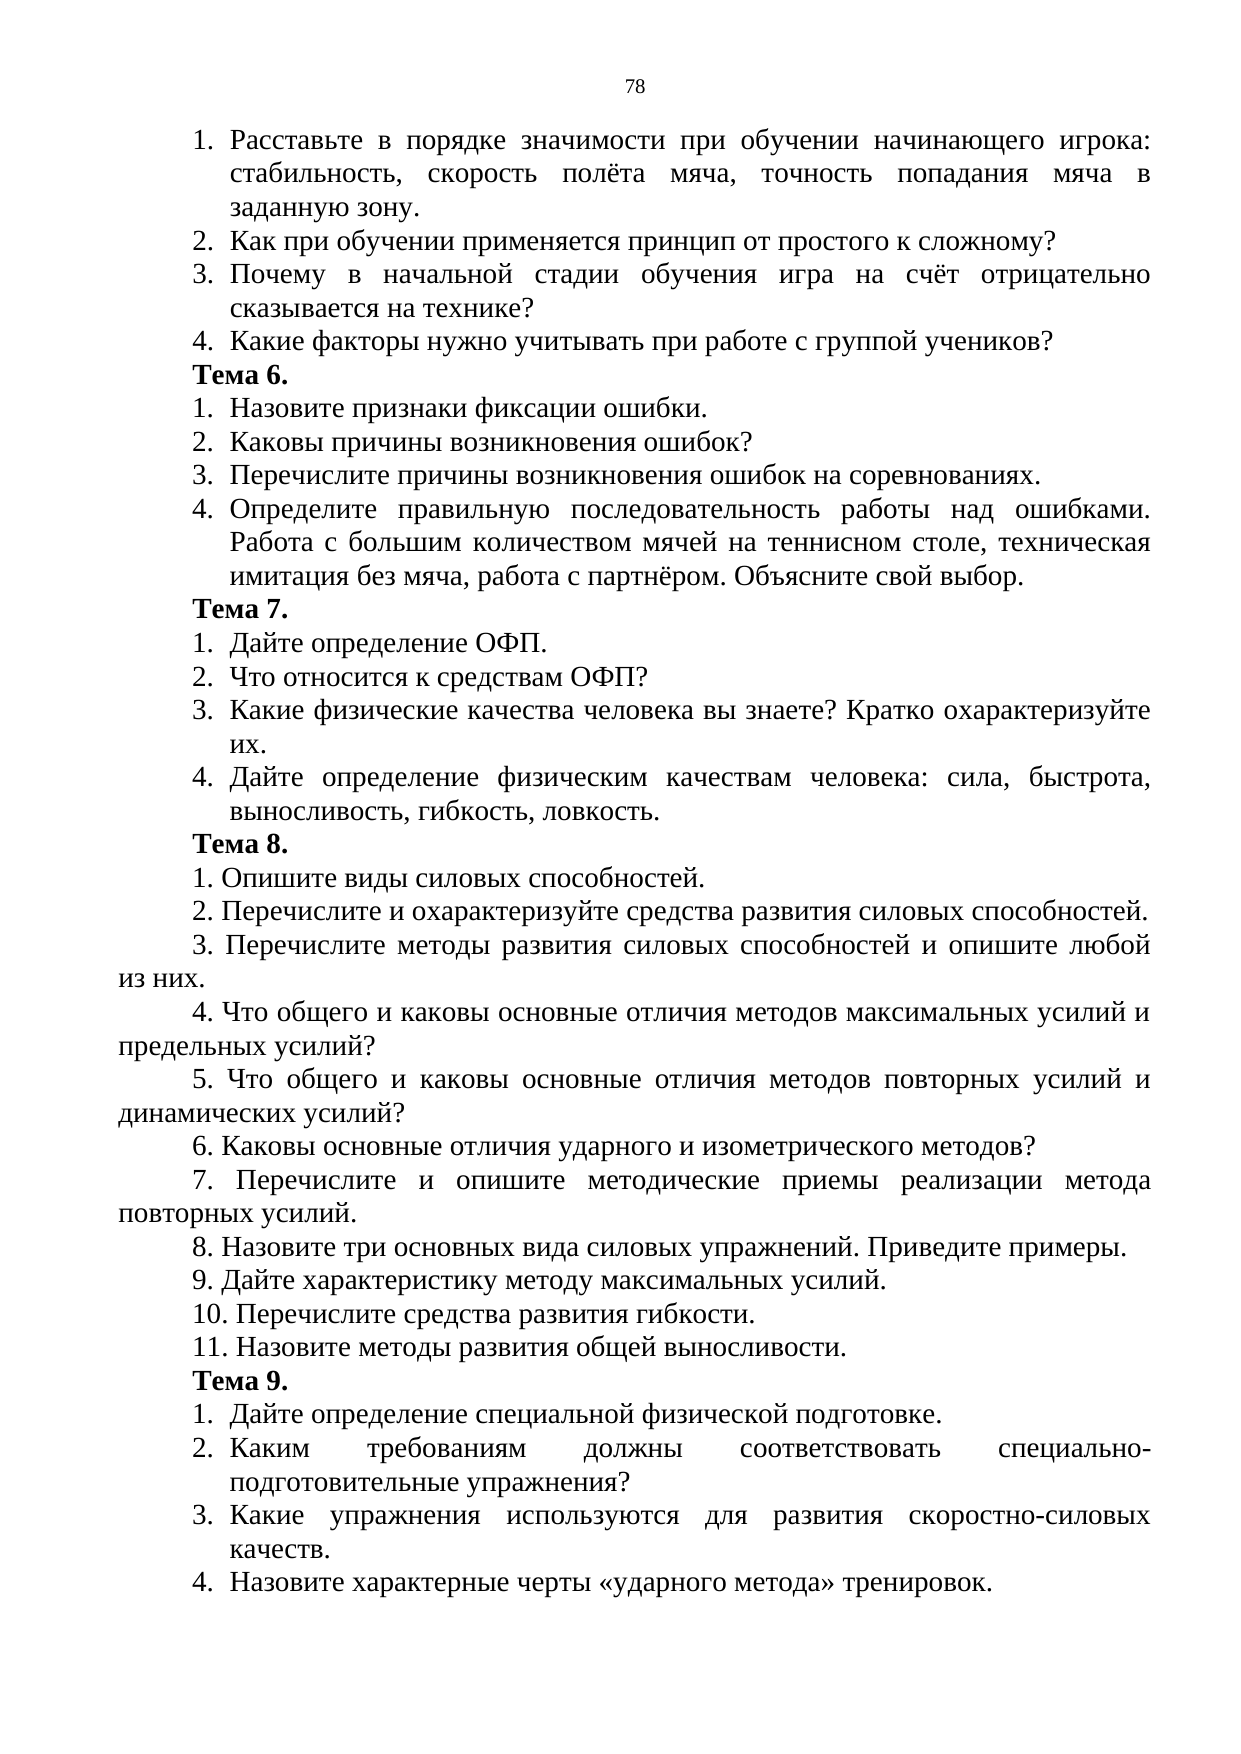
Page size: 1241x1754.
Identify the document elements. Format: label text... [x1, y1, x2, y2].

list Дайте определение физическим качествам человека: сила, быстрота, выносливость, гибкость, ловкость. [192, 759, 1152, 826]
text Тема 8. [118, 826, 1152, 860]
list Почему в начальной стадии обучения игра на счёт отрицательно сказывается на технике? [192, 256, 1152, 323]
list Назовите характерные черты «ударного метода» тренировок. [192, 1564, 1152, 1598]
list Дайте определение специальной физической подготовке. [192, 1397, 1152, 1430]
text Тема 9. [118, 1363, 1152, 1397]
text 4. Что общего и каковы основные отличия методов максимальных усилий и предельных усилий? [118, 994, 1152, 1061]
text 3. Перечислите методы развития силовых способностей и опишите любой из них. [118, 927, 1152, 994]
list Как при обучении применяется принцип от простого к сложному? [192, 223, 1152, 256]
text 8. Назовите три основных вида силовых упражнений. Приведите примеры. [118, 1229, 1152, 1262]
text 1. Опишите виды силовых способностей. [118, 860, 1152, 893]
text 5. Что общего и каковы основные отличия методов повторных усилий и динамических усилий? [118, 1061, 1152, 1128]
list Перечислите причины возникновения ошибок на соревнованиях. [192, 457, 1152, 491]
text 11. Назовите методы развития общей выносливости. [118, 1329, 1152, 1363]
text 7. Перечислите и опишите методические приемы реализации метода повторных усилий. [118, 1162, 1152, 1229]
list Какие физические качества человека вы знаете? Кратко охарактеризуйте их. [192, 692, 1152, 759]
list Дайте определение ОФП. [192, 625, 1152, 659]
text Тема 7. [118, 592, 1152, 625]
text 9. Дайте характеристику методу максимальных усилий. [118, 1262, 1152, 1296]
list Назовите признаки фиксации ошибки. [192, 390, 1152, 424]
text 10. Перечислите средства развития гибкости. [118, 1296, 1152, 1329]
list Какие упражнения используются для развития скоростно-силовых качеств. [192, 1497, 1152, 1564]
text Тема 6. [118, 357, 1152, 390]
list Каковы причины возникновения ошибок? [192, 424, 1152, 457]
text 2. Перечислите и охарактеризуйте средства развития силовых способностей. [118, 893, 1152, 927]
list Что относится к средствам ОФП? [192, 659, 1152, 692]
list Каким требованиям должны соответствовать специально-подготовительные упражнения? [192, 1430, 1152, 1497]
list Какие факторы нужно учитывать при работе с группой учеников? [192, 323, 1152, 357]
list Расставьте в порядке значимости при обучении начинающего игрока: стабильность, скорость полёта мяча, точность попадания мяча в заданную зону. [192, 122, 1152, 223]
text 6. Каковы основные отличия ударного и изометрического методов? [118, 1128, 1152, 1162]
list Определите правильную последовательность работы над ошибками. Работа с большим количеством мячей на теннисном столе, техническая имитация без мяча, работа с партнёром. Объясните свой выбор. [192, 491, 1152, 592]
